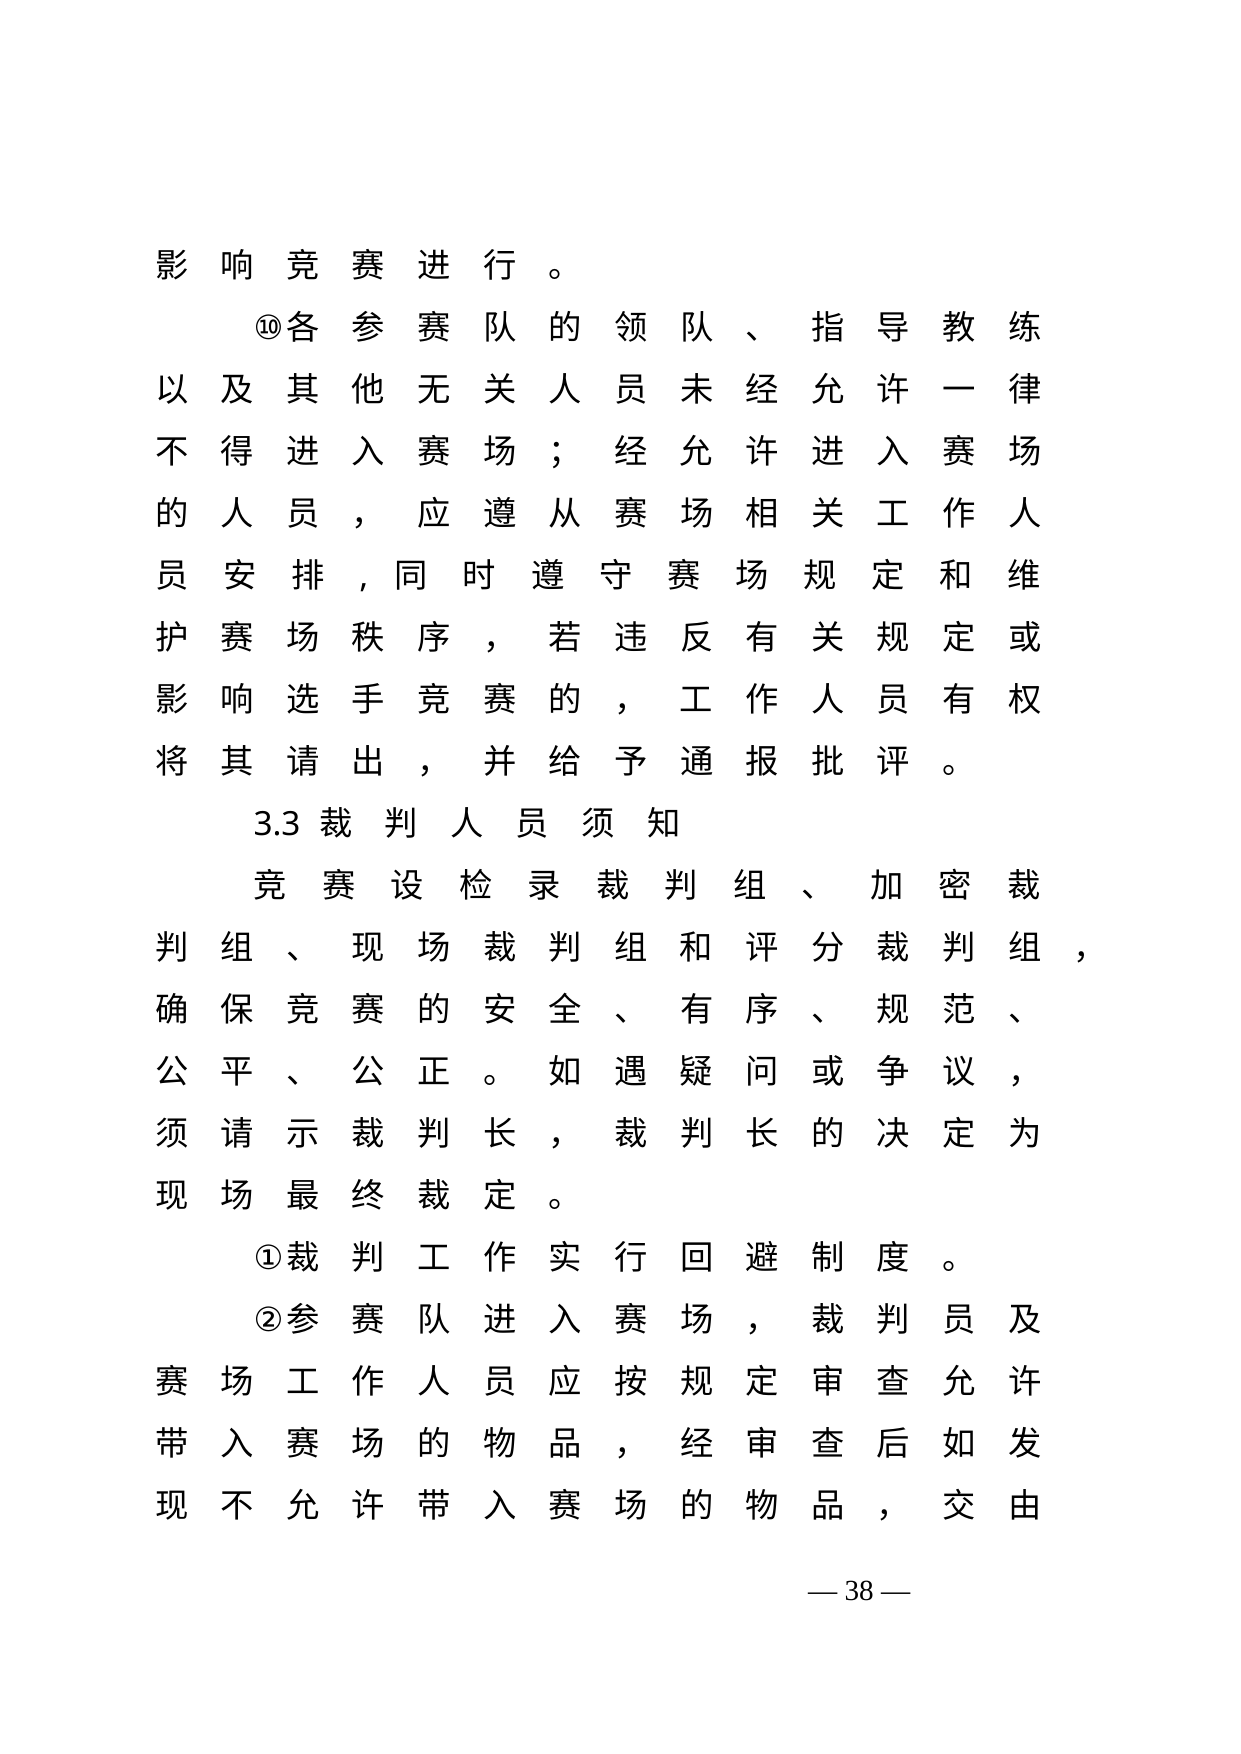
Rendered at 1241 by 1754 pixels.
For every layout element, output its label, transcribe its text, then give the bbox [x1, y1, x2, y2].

text ⑨新闻媒体等进入赛场必须经过赛项执委会允许，并且听从现场工作人员的安排和管理，不能影响竞赛进行。 [155, 232, 1073, 294]
text ②参赛队进入赛场，裁判员及赛场工作人员应按规定审查允许带入赛场的物品，经审查后如发现不允许带入赛场的物品，交由参赛队随行人员保管，赛场不提供保管服务。 [155, 1286, 1073, 1534]
text ⑩各参赛队的领队、指导教练以及其他无关人员未经允许一律不得进入赛场；经允许进入赛场的人员，应遵从赛场相关工作人员安排,同时遵守赛场规定和维护赛场秩序，若违反有关规定或影响选手竞赛的，工作人员有权将其请出，并给予通报批评。 [155, 294, 1073, 790]
text ①裁判工作实行回避制度。 [155, 1224, 1073, 1286]
text 3.3 裁判人员须知 [155, 790, 1073, 852]
text 竞赛设检录裁判组、加密裁判组、现场裁判组和评分裁判组，确保竞赛的安全、有序、规范、公平、公正。如遇疑问或争议，须请示裁判长，裁判长的决定为现场最终裁定。 [155, 852, 1073, 1224]
